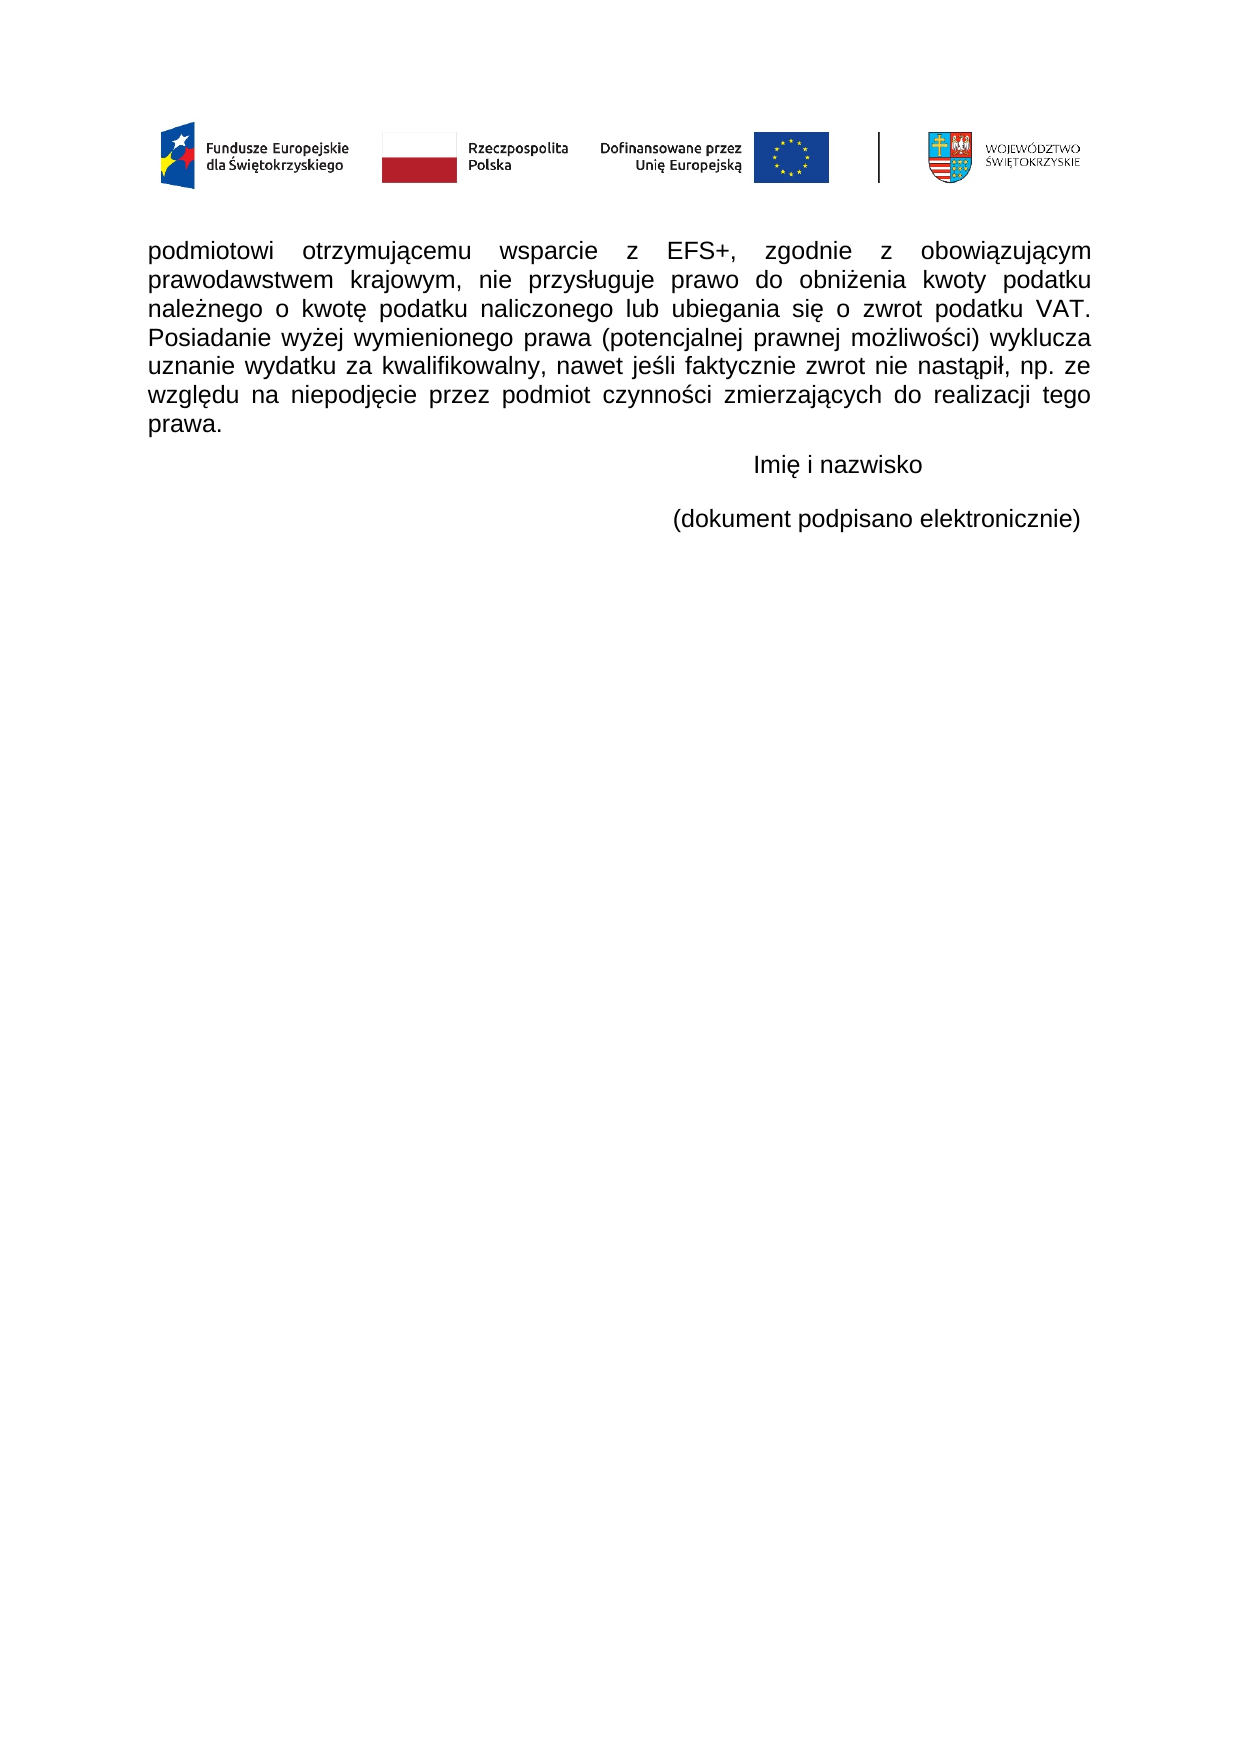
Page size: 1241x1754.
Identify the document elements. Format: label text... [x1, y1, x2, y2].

text Imię i nazwisko [753, 450, 1093, 479]
picture [147, 118, 1093, 192]
text (dokument podpisano elektronicznie) [598, 504, 1093, 533]
